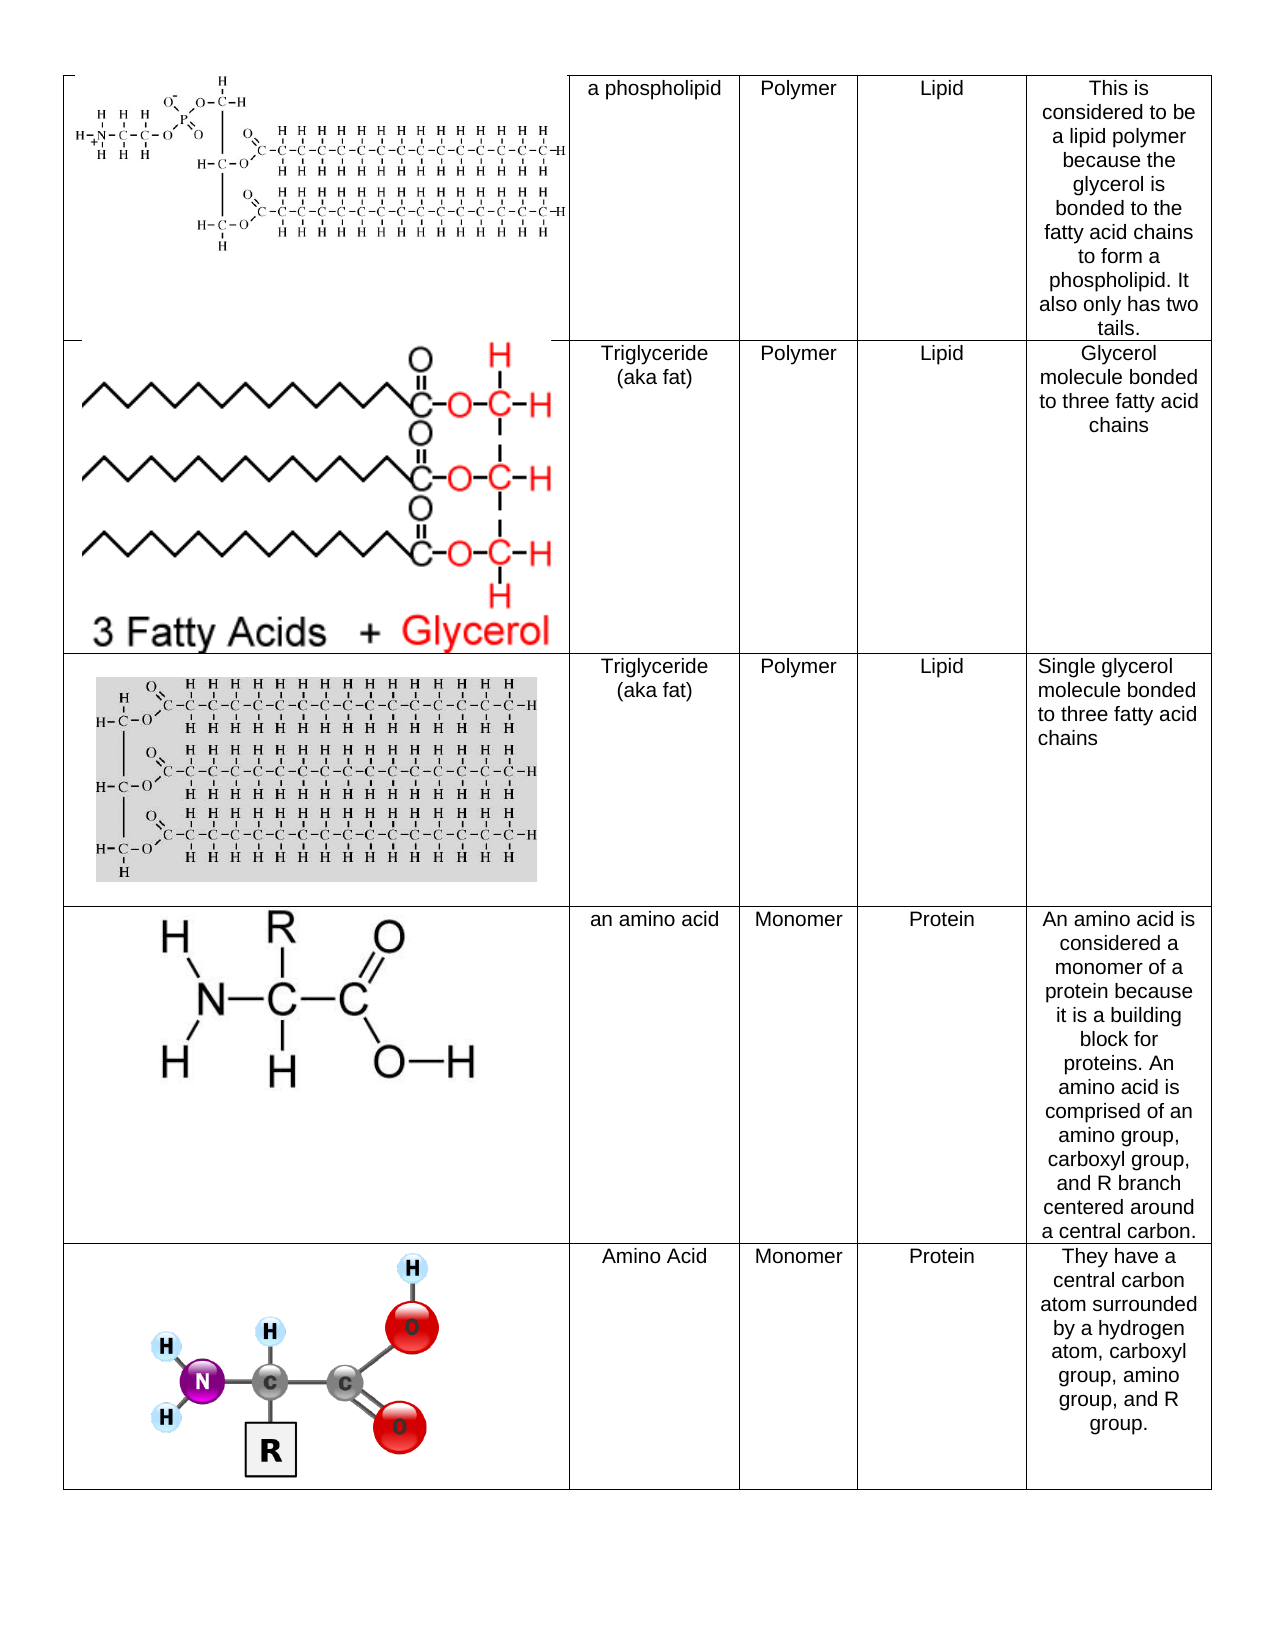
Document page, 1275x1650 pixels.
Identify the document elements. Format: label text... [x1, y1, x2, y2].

table_cell They have a central carbon atom surrounded by a hydrogen atom, carboxyl group, amino group, and R group. [1027, 1244, 1211, 1488]
table_cell [64, 1244, 119, 1488]
table_cell Single glycerol molecule bonded to three fatty acid chains [1027, 654, 1211, 906]
table_cell [552, 341, 569, 653]
table_cell [465, 1244, 569, 1488]
table_cell [64, 341, 82, 653]
picture [151, 907, 482, 1091]
table_cell Polymer [740, 654, 857, 906]
table_cell a phospholipid [570, 76, 739, 339]
table_cell Triglyceride (aka fat) [570, 654, 739, 906]
table_cell Monomer [740, 1244, 857, 1488]
table_cell This is considered to be a lipid polymer because the glycerol is bonded to the fatty acid chains to form a phospholipid. It also only has two tails. [1027, 76, 1211, 339]
table_cell Protein [858, 1244, 1026, 1488]
table_cell [64, 654, 569, 906]
table_cell Protein [858, 907, 1026, 1242]
picture [96, 677, 538, 882]
table_cell [64, 76, 569, 339]
table_cell [64, 907, 569, 1242]
table_cell Lipid [858, 76, 1026, 339]
table_cell Monomer [740, 907, 857, 1242]
table_cell An amino acid is considered a monomer of a protein because it is a building block for proteins. An amino acid is comprised of an amino group, carboxyl group, and R branch centered around a central carbon. [1027, 907, 1211, 1242]
table_cell Lipid [858, 341, 1026, 653]
table_cell Triglyceride (aka fat) [570, 341, 739, 653]
table_cell Lipid [858, 654, 1026, 906]
table_cell Polymer [740, 341, 857, 653]
table_cell Polymer [740, 76, 857, 339]
picture [82, 340, 552, 653]
table_cell Glycerol molecule bonded to three fatty acid chains [1027, 341, 1211, 653]
table_cell an amino acid [570, 907, 739, 1242]
picture [75, 75, 567, 254]
table_cell Amino Acid [570, 1244, 739, 1488]
picture [119, 1242, 465, 1489]
